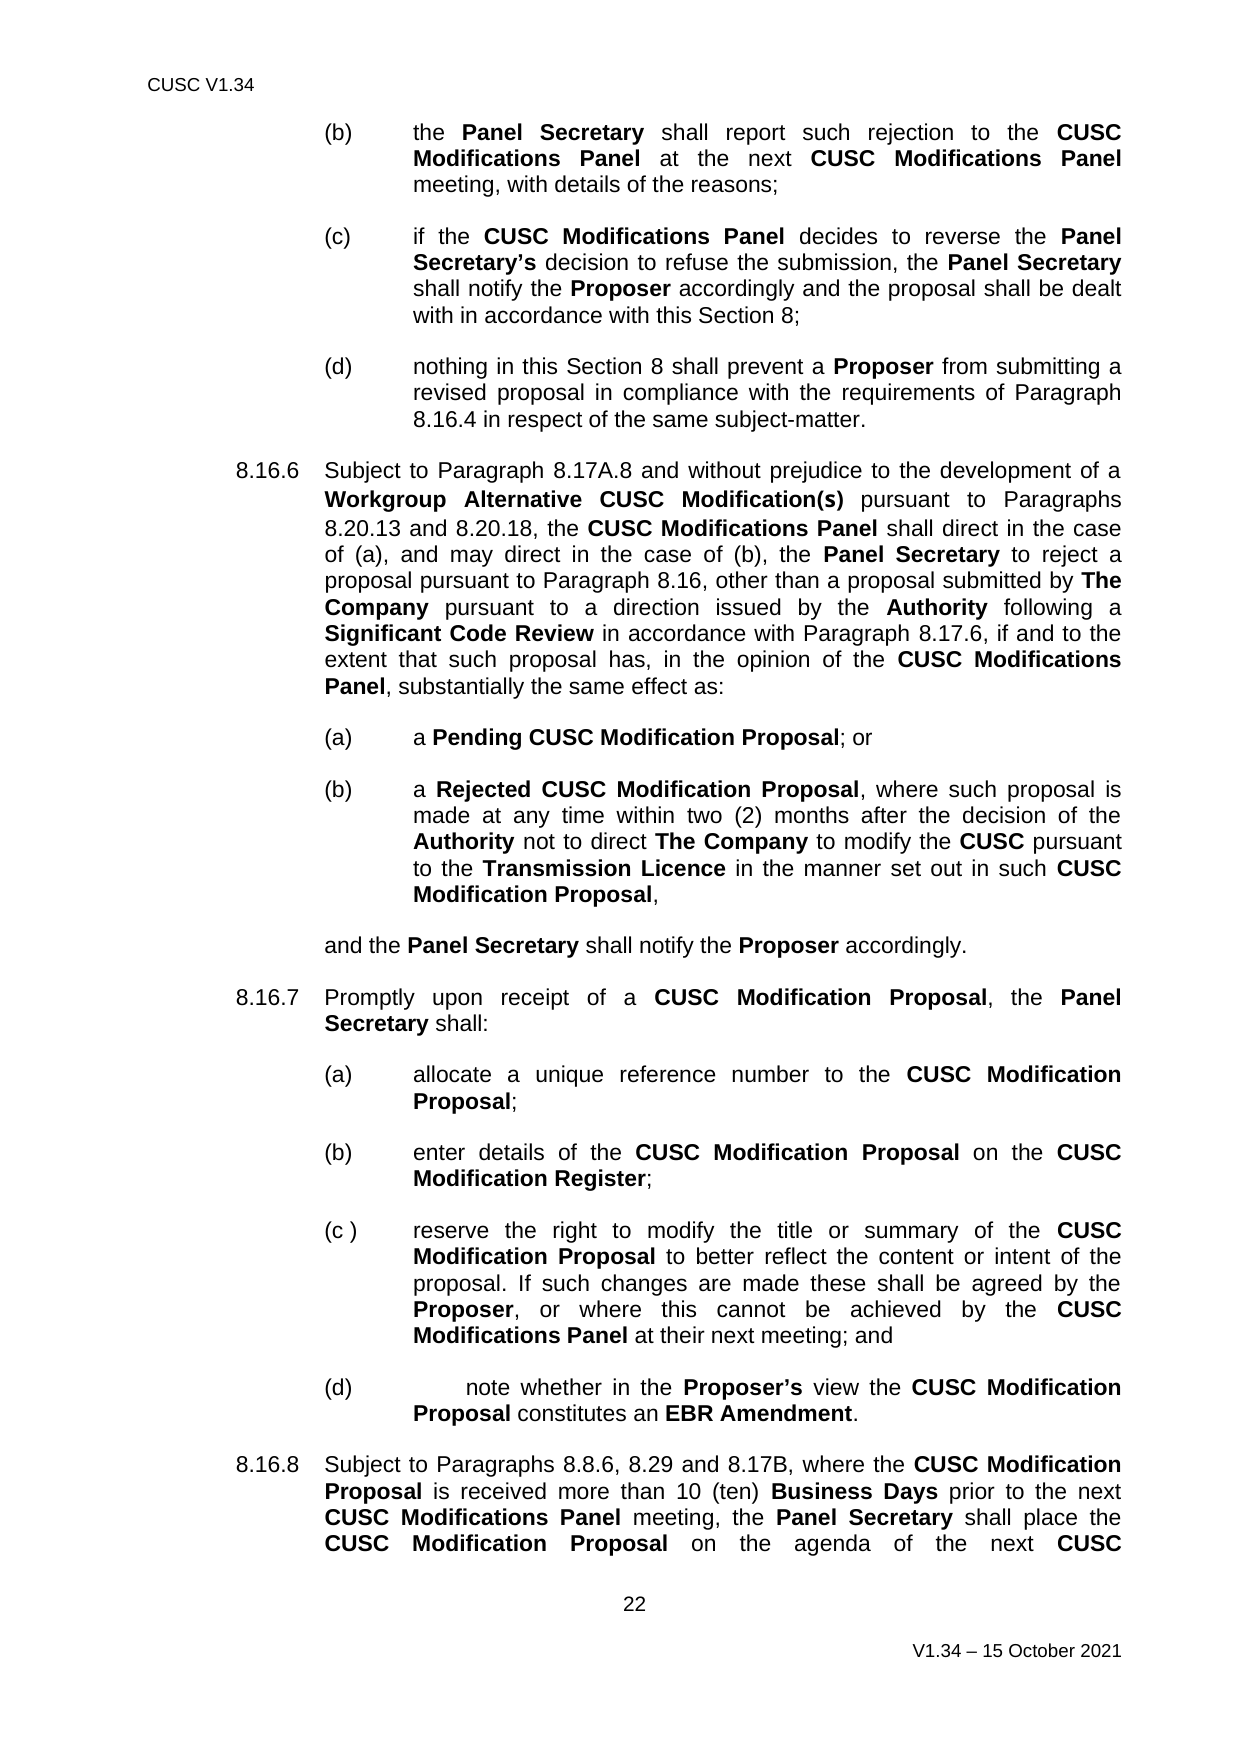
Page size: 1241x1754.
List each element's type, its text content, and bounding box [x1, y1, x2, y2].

text and the Panel Secretary shall notify the Proposer accordingly. [324, 932, 1122, 959]
text (a) allocate a unique reference number to the CUSC Modification Proposal; [324, 1061, 1122, 1114]
text (b) the Panel Secretary shall report such rejection to the CUSC Modifications Panel at the next CUSC Modifications Panel meeting, with details of the reasons; [324, 118, 1122, 198]
text (a) a Pending CUSC Modification Proposal; or [324, 724, 1122, 751]
text (b) enter details of the CUSC Modification Proposal on the CUSC Modification Register; [324, 1139, 1122, 1192]
text (b) a Rejected CUSC Modification Proposal, where such proposal is made at any time within two (2) months after the decision of the Authority not to direct The Company to modify the CUSC pursuant to the Transmission Licence in the manner set out in such CUSC Modification Proposal, [324, 776, 1122, 907]
text (c) if the CUSC Modifications Panel decides to reverse the Panel Secretary’s decision to refuse the submission, the Panel Secretary shall notify the Proposer accordingly and the proposal shall be dealt with in accordance with this Section 8; [324, 223, 1122, 328]
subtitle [236, 1451, 1122, 1557]
text (d) note whether in the Proposer’s view the CUSC Modification Proposal constitutes an EBR Amendment. [324, 1373, 1122, 1426]
subtitle Promptly upon receipt of a CUSC Modification Proposal, the Panel Secretary shall: [236, 984, 1122, 1036]
subtitle Subject to Paragraph 8.17A.8 and without prejudice to the development of a Workgroup Alternative CUSC Modification(s) pursuant to Paragraphs 8.20.13 and 8.20.18, the CUSC Modifications Panel shall direct in the case of (a), and may direct in the case of (b), the Panel Secretary to reject a proposal pursuant to Paragraph 8.16, other than a proposal submitted by The Company pursuant to a direction issued by the Authority following a Significant Code Review in accordance with Paragraph 8.17.6, if and to the extent that such proposal has, in the opinion of the CUSC Modifications Panel, substantially the same effect as: [236, 457, 1122, 699]
text (c ) reserve the right to modify the title or summary of the CUSC Modification Proposal to better reflect the content or intent of the proposal. If such changes are made these shall be agreed by the Proposer, or where this cannot be achieved by the CUSC Modifications Panel at their next meeting; and [324, 1217, 1122, 1348]
text (d) nothing in this Section 8 shall prevent a Proposer from submitting a revised proposal in compliance with the requirements of Paragraph 8.16.4 in respect of the same subject-matter. [324, 353, 1122, 432]
